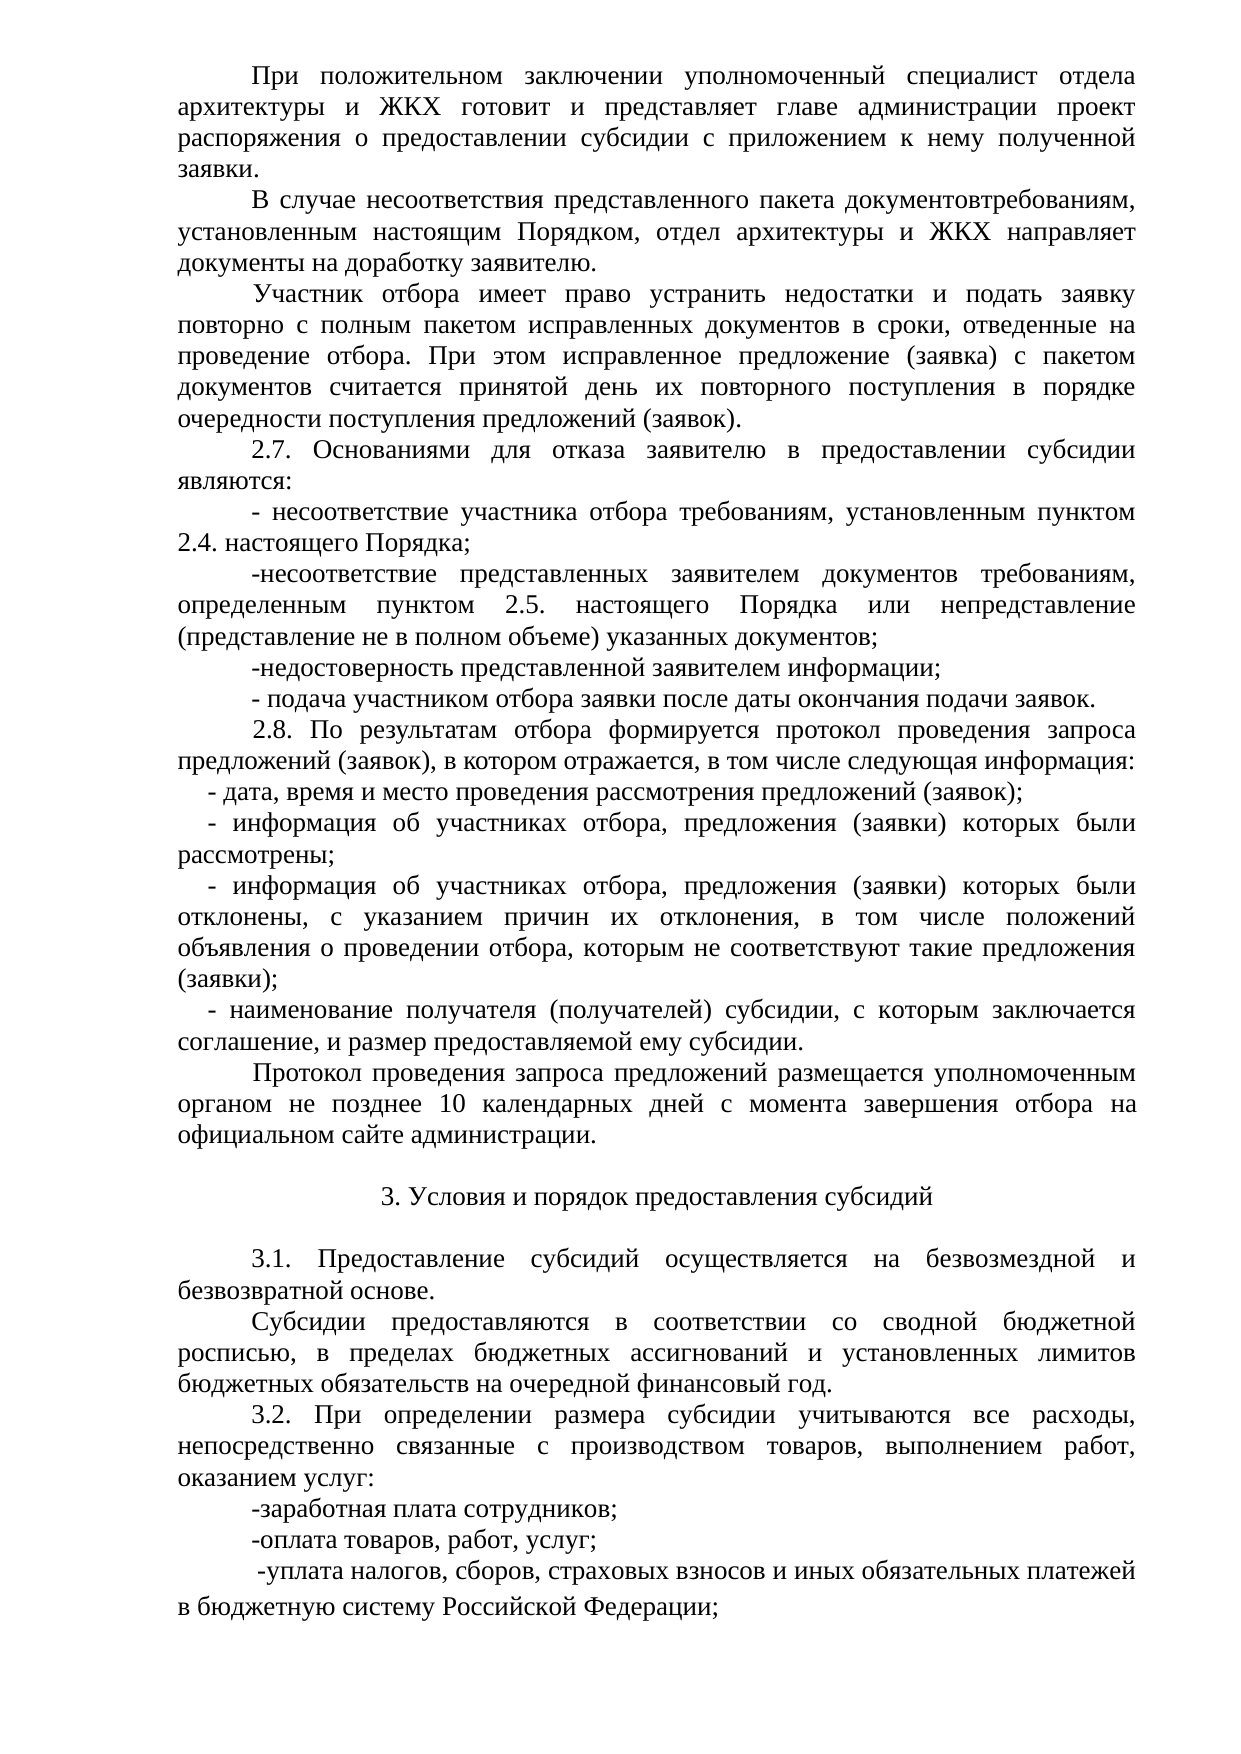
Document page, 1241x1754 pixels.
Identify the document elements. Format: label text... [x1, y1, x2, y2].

text -уплата налогов, сборов, страховых взносов и иных обязательных платежей в бюджетную систему Российской Федерации; [177, 1554, 1137, 1621]
text - подача участником отбора заявки после даты окончания подачи заявок. [177, 682, 1137, 713]
text При положительном заключении уполномоченный специалист отдела архитектуры и ЖКХ готовит и представляет главе администрации проект распоряжения о предоставлении субсидии с приложением к нему полученной заявки. [177, 59, 1137, 184]
text 3.2. При определении размера субсидии учитываются все расходы, непосредственно связанные с производством товаров, выполнением работ, оказанием услуг: [177, 1398, 1137, 1492]
text - несоответствие участника отбора требованиям, установленным пунктом 2.4. настоящего Порядка; [177, 495, 1137, 557]
text - информация об участниках отбора, предложения (заявки) которых были отклонены, с указанием причин их отклонения, в том числе положений объявления о проведении отбора, которым не соответствуют такие предложения (заявки); [177, 869, 1137, 993]
text - дата, время и место проведения рассмотрения предложений (заявок); [177, 775, 1137, 807]
text 3. Условия и порядок предоставления субсидий [177, 1180, 1137, 1211]
text -заработная плата сотрудников; [177, 1492, 1137, 1523]
text -недостоверность представленной заявителем информации; [177, 651, 1137, 682]
text Субсидии предоставляются в соответствии со сводной бюджетной росписью, в пределах бюджетных ассигнований и установленных лимитов бюджетных обязательств на очередной финансовый год. [177, 1305, 1137, 1398]
text В случае несоответствия представленного пакета документовтребованиям, установленным настоящим Порядком, отдел архитектуры и ЖКХ направляет документы на доработку заявителю. [177, 184, 1137, 277]
text 2.7. Основаниями для отказа заявителю в предоставлении субсидии являются: [177, 433, 1137, 495]
text 2.8. По результатам отбора формируется протокол проведения запроса предложений (заявок), в котором отражается, в том числе следующая информация: [177, 713, 1137, 775]
text Участник отбора имеет право устранить недостатки и подать заявку повторно с полным пакетом исправленных документов в сроки, отведенные на проведение отбора. При этом исправленное предложение (заявка) с пакетом документов считается принятой день их повторного поступления в порядке очередности поступления предложений (заявок). [177, 277, 1137, 433]
text -оплата товаров, работ, услуг; [177, 1523, 1137, 1554]
text Протокол проведения запроса предложений размещается уполномоченным органом не позднее 10 календарных дней с момента завершения отбора на официальном сайте администрации. [177, 1056, 1137, 1149]
text -несоответствие представленных заявителем документов требованиям, определенным пунктом 2.5. настоящего Порядка или непредставление (представление не в полном объеме) указанных документов; [177, 557, 1137, 651]
text - информация об участниках отбора, предложения (заявки) которых были рассмотрены; [177, 807, 1137, 869]
text 3.1. Предоставление субсидий осуществляется на безвозмездной и безвозвратной основе. [177, 1243, 1137, 1305]
text - наименование получателя (получателей) субсидии, с которым заключается соглашение, и размер предоставляемой ему субсидии. [177, 993, 1137, 1056]
